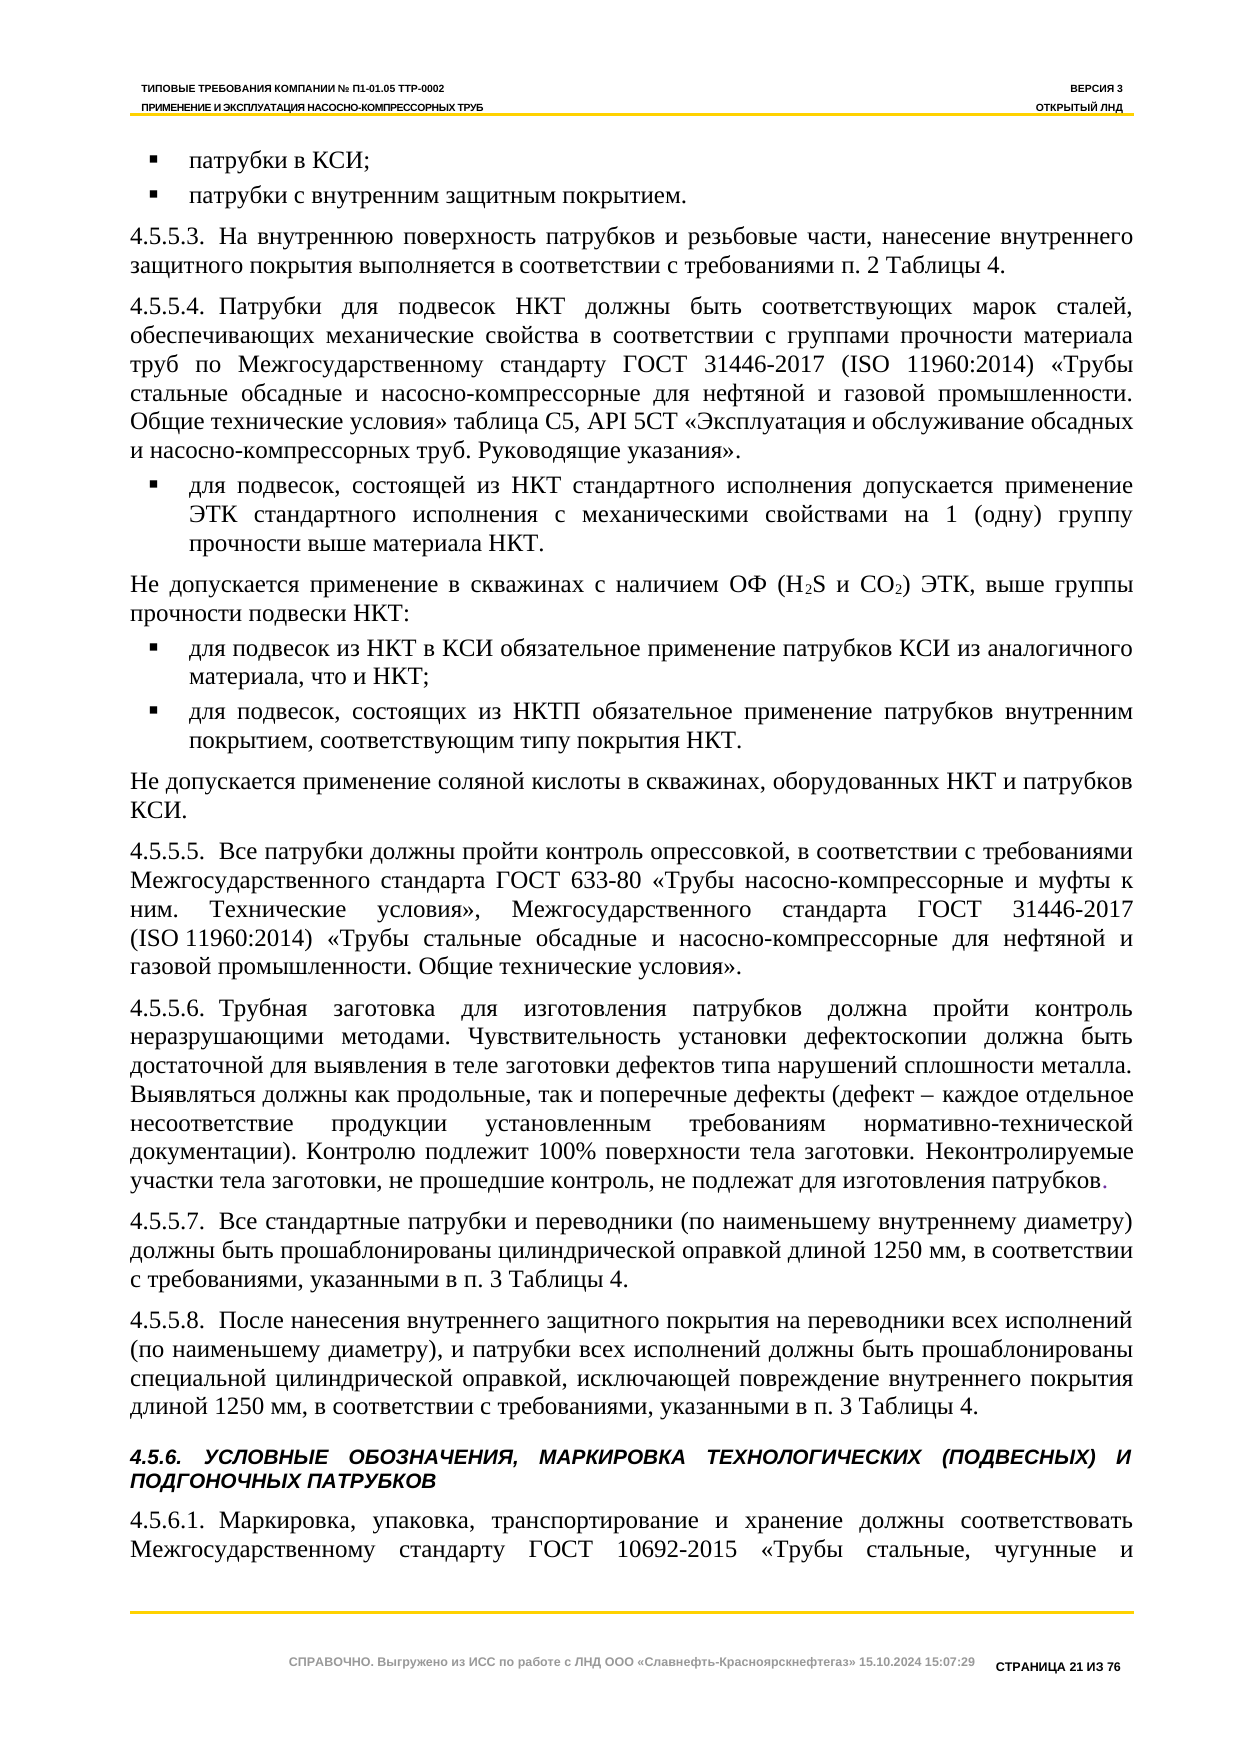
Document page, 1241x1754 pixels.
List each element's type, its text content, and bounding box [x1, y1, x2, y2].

text Не допускается применение соляной кислоты в скважинах, оборудованных НКТ и патрубков КСИ. [130, 766, 1134, 824]
list УСЛОВНЫЕ ОБОЗНАЧЕНИЯ, МАРКИРОВКА ТЕХНОЛОГИЧЕСКИХ (ПОДВЕСНЫХ) И ПОДГОНОЧНЫХ ПАТРУБКОВ [130, 1445, 1134, 1493]
text Не допускается применение в скважинах с наличием ОФ (H2S и CO2) ЭТК, выше группы прочности подвески НКТ: [130, 569, 1134, 626]
list Трубная заготовка для изготовления патрубков должна пройти контроль неразрушающими методами. Чувствительность установки дефектоскопии должна быть достаточной для выявления в теле заготовки дефектов типа нарушений сплошности металла. Выявляться должны как продольные, так и поперечные дефекты (дефект – каждое отдельное несоответствие продукции установленным требованиям нормативно-технической документации). Контролю подлежит 100% поверхности тела заготовки. Неконтролируемые участки тела заготовки, не прошедшие контроль, не подлежат для изготовления патрубков. [130, 993, 1134, 1194]
list Все стандартные патрубки и переводники (по наименьшему внутреннему диаметру) должны быть прошаблонированы цилиндрической оправкой длиной 1250 мм, в соответствии с требованиями, указанными в п. 3 Таблицы 4. [130, 1206, 1134, 1293]
list для подвесок из НКТ в КСИ обязательное применение патрубков КСИ из аналогичного материала, что и НКТ; [148, 633, 1134, 690]
list Все патрубки должны пройти контроль опрессовкой, в соответствии с требованиями Межгосударственного стандарта ГОСТ 633-80 «Трубы насосно-компрессорные и муфты к ним. Технические условия», Межгосударственного стандарта ГОСТ 31446-2017 (ISO 11960:2014) «Трубы стальные обсадные и насосно-компрессорные для нефтяной и газовой промышленности. Общие технические условия». [130, 836, 1134, 980]
list Патрубки для подвесок НКТ должны быть соответствующих марок сталей, обеспечивающих механические свойства в соответствии с группами прочности материала труб по Межгосударственному стандарту ГОСТ 31446-2017 (ISO 11960:2014) «Трубы стальные обсадные и насосно-компрессорные для нефтяной и газовой промышленности. Общие технические условия» таблица С5, API 5CT «Эксплуатация и обслуживание обсадных и насосно-компрессорных труб. Руководящие указания». [130, 291, 1134, 464]
list для подвесок, состоящих из НКТП обязательное применение патрубков внутренним покрытием, соответствующим типу покрытия НКТ. [148, 696, 1134, 754]
list На внутреннюю поверхность патрубков и резьбовые части, нанесение внутреннего защитного покрытия выполняется в соответствии с требованиями п. 2 Таблицы 4. [130, 221, 1134, 279]
list для подвесок, состоящей из НКТ стандартного исполнения допускается применение ЭТК стандартного исполнения с механическими свойствами на 1 (одну) группу прочности выше материала НКТ. [148, 470, 1134, 556]
list После нанесения внутреннего защитного покрытия на переводники всех исполнений (по наименьшему диаметру), и патрубки всех исполнений должны быть прошаблонированы специальной цилиндрической оправкой, исключающей повреждение внутреннего покрытия длиной 1250 мм, в соответствии с требованиями, указанными в п. 3 Таблицы 4. [130, 1305, 1134, 1420]
list патрубки с внутренним защитным покрытием. [148, 180, 1134, 209]
list патрубки в КСИ; [148, 145, 1134, 174]
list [130, 1506, 1134, 1563]
